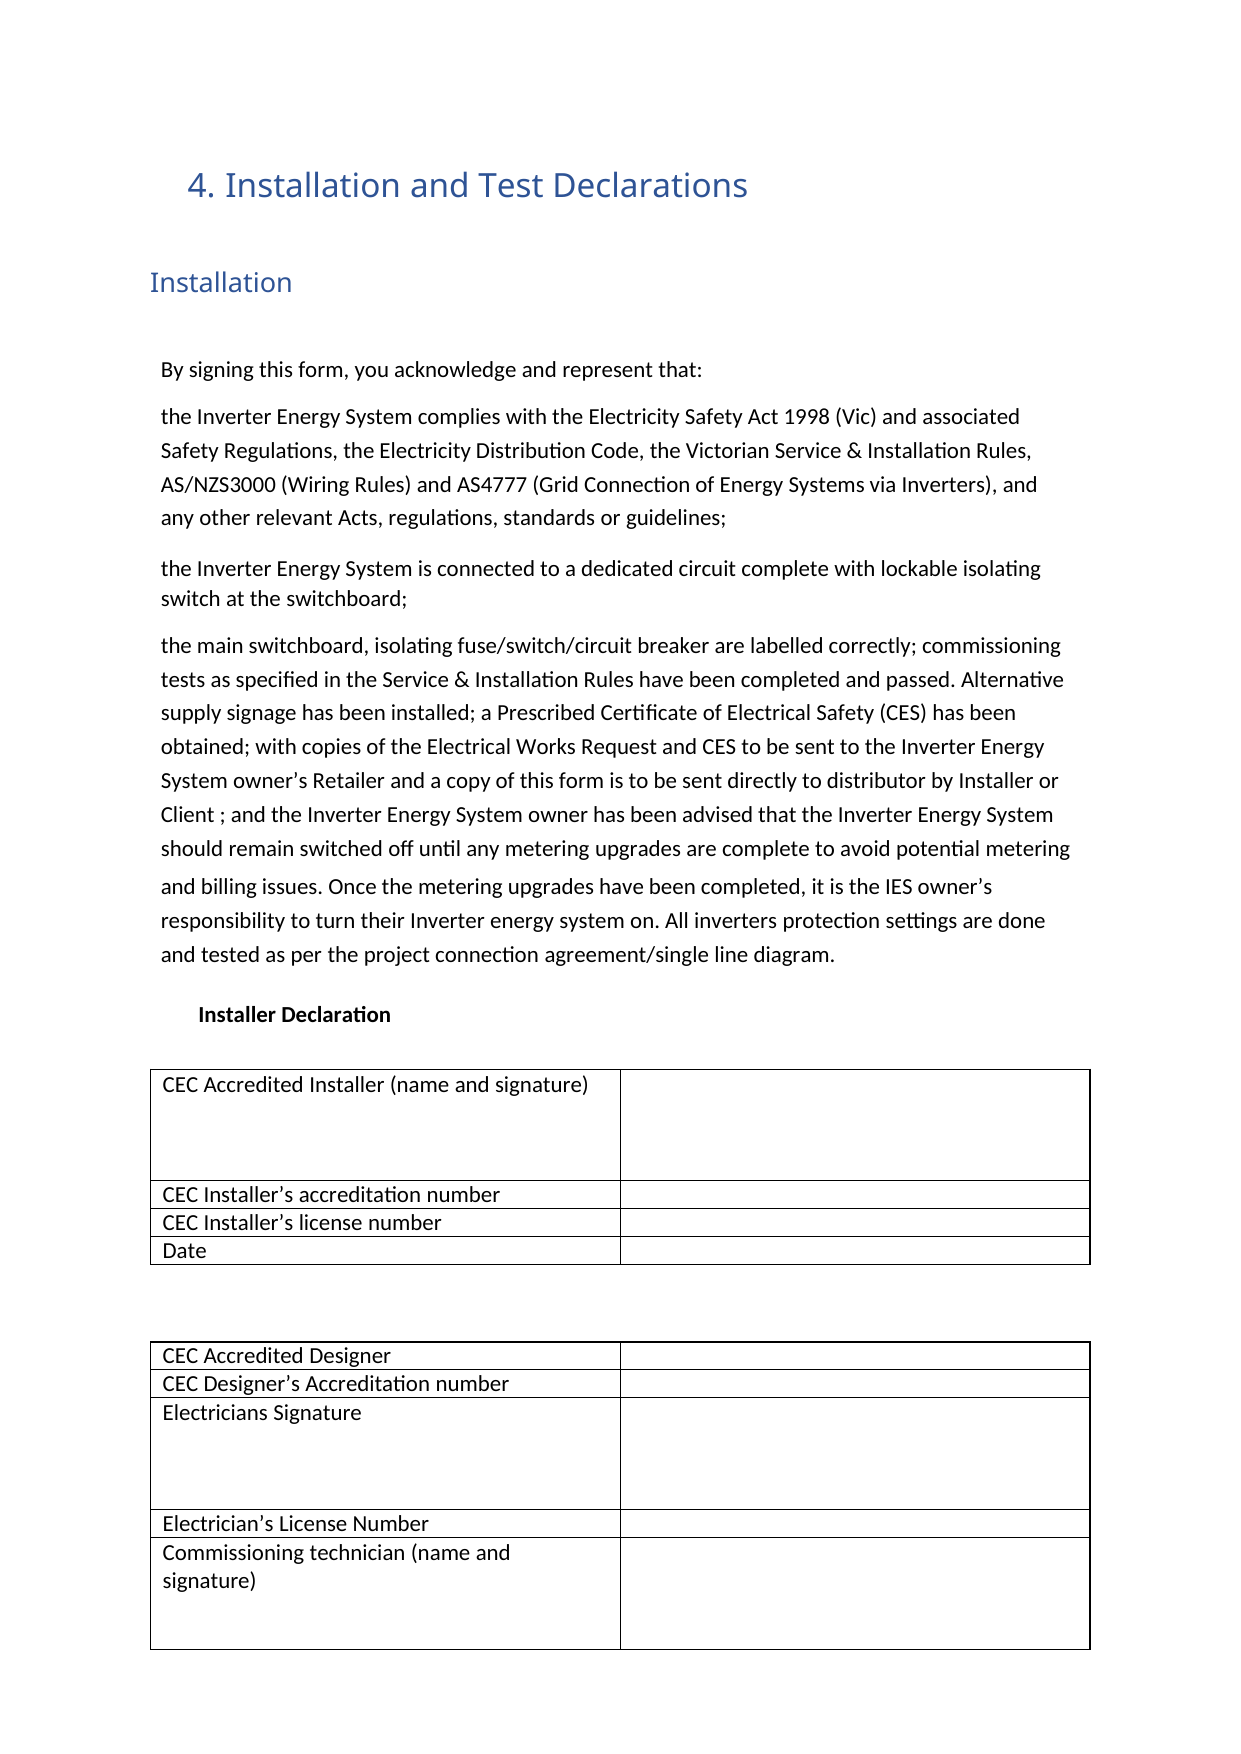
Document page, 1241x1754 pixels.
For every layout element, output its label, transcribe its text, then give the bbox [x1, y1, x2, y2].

text the main switchboard, isolating fuse/switch/circuit breaker are labelled correctly; commissioning tests as speciﬁed in the Service & Installation Rules have been completed and passed. Alternative supply signage has been installed; a Prescribed Certiﬁcate of Electrical Safety (CES) has been obtained; with copies of the Electrical Works Request and CES to be sent to the Inverter Energy System owner’s Retailer and a copy of this form is to be sent directly to distributor by Installer or Client ; and the Inverter Energy System owner has been advised that the Inverter Energy System should remain switched off until any metering upgrades are complete to avoid potential metering [161, 631, 1103, 862]
table_header CEC Accredited Designer [151, 1343, 620, 1369]
table_cell Electrician’s License Number [151, 1510, 620, 1537]
table_cell CEC Designer’s Accreditation number [151, 1370, 620, 1397]
text the Inverter Energy System complies with the Electricity Safety Act 1998 (Vic) and associated Safety Regulations, the Electricity Distribution Code, the Victorian Service & Installation Rules, AS/NZS3000 (Wiring Rules) and AS4777 (Grid Connection of Energy Systems via Inverters), and any other relevant Acts, regulations, standards or guidelines; [161, 402, 1041, 532]
text By signing this form, you acknowledge and represent that: [161, 355, 1103, 383]
table_cell CEC Installer’s license number [151, 1209, 620, 1236]
table_header [621, 1343, 1089, 1369]
table_cell [621, 1538, 1089, 1649]
table_cell Electricians Signature [151, 1398, 620, 1509]
text Installer Declaration [198, 1000, 1103, 1028]
table_cell [621, 1237, 1089, 1264]
table_cell CEC Installer’s accreditation number [151, 1181, 620, 1208]
table_cell [621, 1370, 1089, 1397]
table_cell Commissioning technician (name and signature) [151, 1538, 620, 1649]
table_header CEC Accredited Installer (name and signature) [151, 1070, 620, 1180]
text the Inverter Energy System is connected to a dedicated circuit complete with lockable isolating switch at the switchboard; [161, 554, 1044, 612]
text and billing issues. Once the metering upgrades have been completed, it is the IES owner’s responsibility to turn their Inverter energy system on. All inverters protection settings are done and tested as per the project connection agreement/single line diagram. [161, 872, 1074, 968]
subtitle Installation and Test Declarations [187, 162, 1103, 207]
table_cell [621, 1510, 1089, 1537]
table_cell [621, 1398, 1089, 1509]
table_cell Date [151, 1237, 620, 1264]
table_cell [621, 1181, 1089, 1208]
table_cell [621, 1209, 1089, 1236]
subtitle Installation [150, 263, 1103, 300]
table_header [621, 1070, 1089, 1180]
